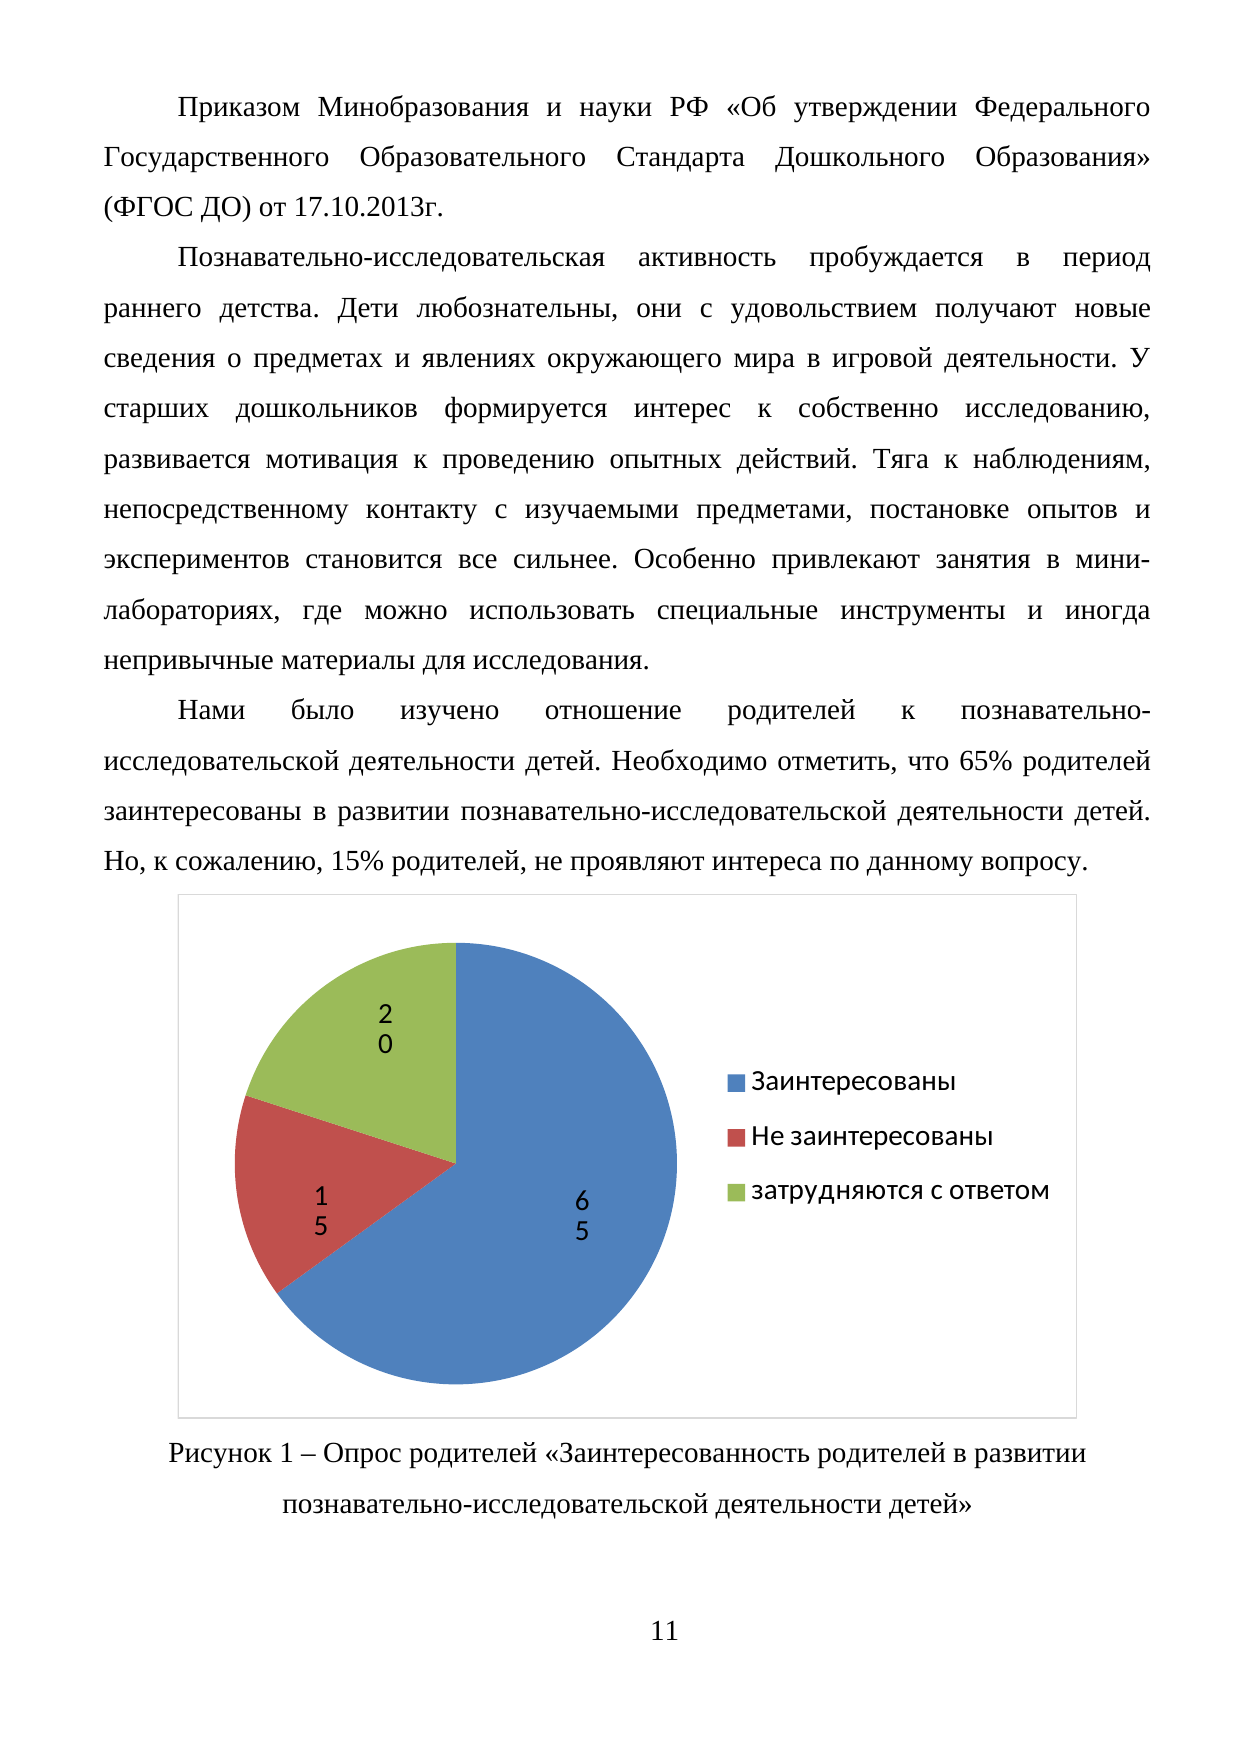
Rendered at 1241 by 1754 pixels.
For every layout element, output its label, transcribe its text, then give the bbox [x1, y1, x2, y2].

text Нами было изучено отношение родителей к познавательно-исследовательской деятельности детей. Необходимо отметить, что 65% родителей заинтересованы в развитии познавательно-исследовательской деятельности детей. Но, к сожалению, 15% родителей, не проявляют интереса по данному вопросу. [103, 692, 1152, 877]
text Рисунок 1 – Опрос родителей «Заинтересованность родителей в развитии познавательно-исследовательской деятельности детей» [103, 1435, 1152, 1519]
text Приказом Минобразования и науки РФ «Об утверждении Федерального Государственного Образовательного Стандарта Дошкольного Образования» (ФГОС ДО) от 17.10.2013г. [103, 89, 1152, 223]
text Познавательно-исследовательская активность пробуждается в период раннего детства. Дети любознательны, они с удовольствием получают новые сведения о предметах и явлениях окружающего мира в игровой деятельности. У старших дошкольников формируется интерес к собственно исследованию, развивается мотивация к проведению опытных действий. Тяга к наблюдениям, непосредственному контакту с изучаемыми предметами, постановке опытов и экспериментов становится все сильнее. Особенно привлекают занятия в мини-лабораториях, где можно использовать специальные инструменты и иногда непривычные материалы для исследования. [103, 239, 1152, 676]
